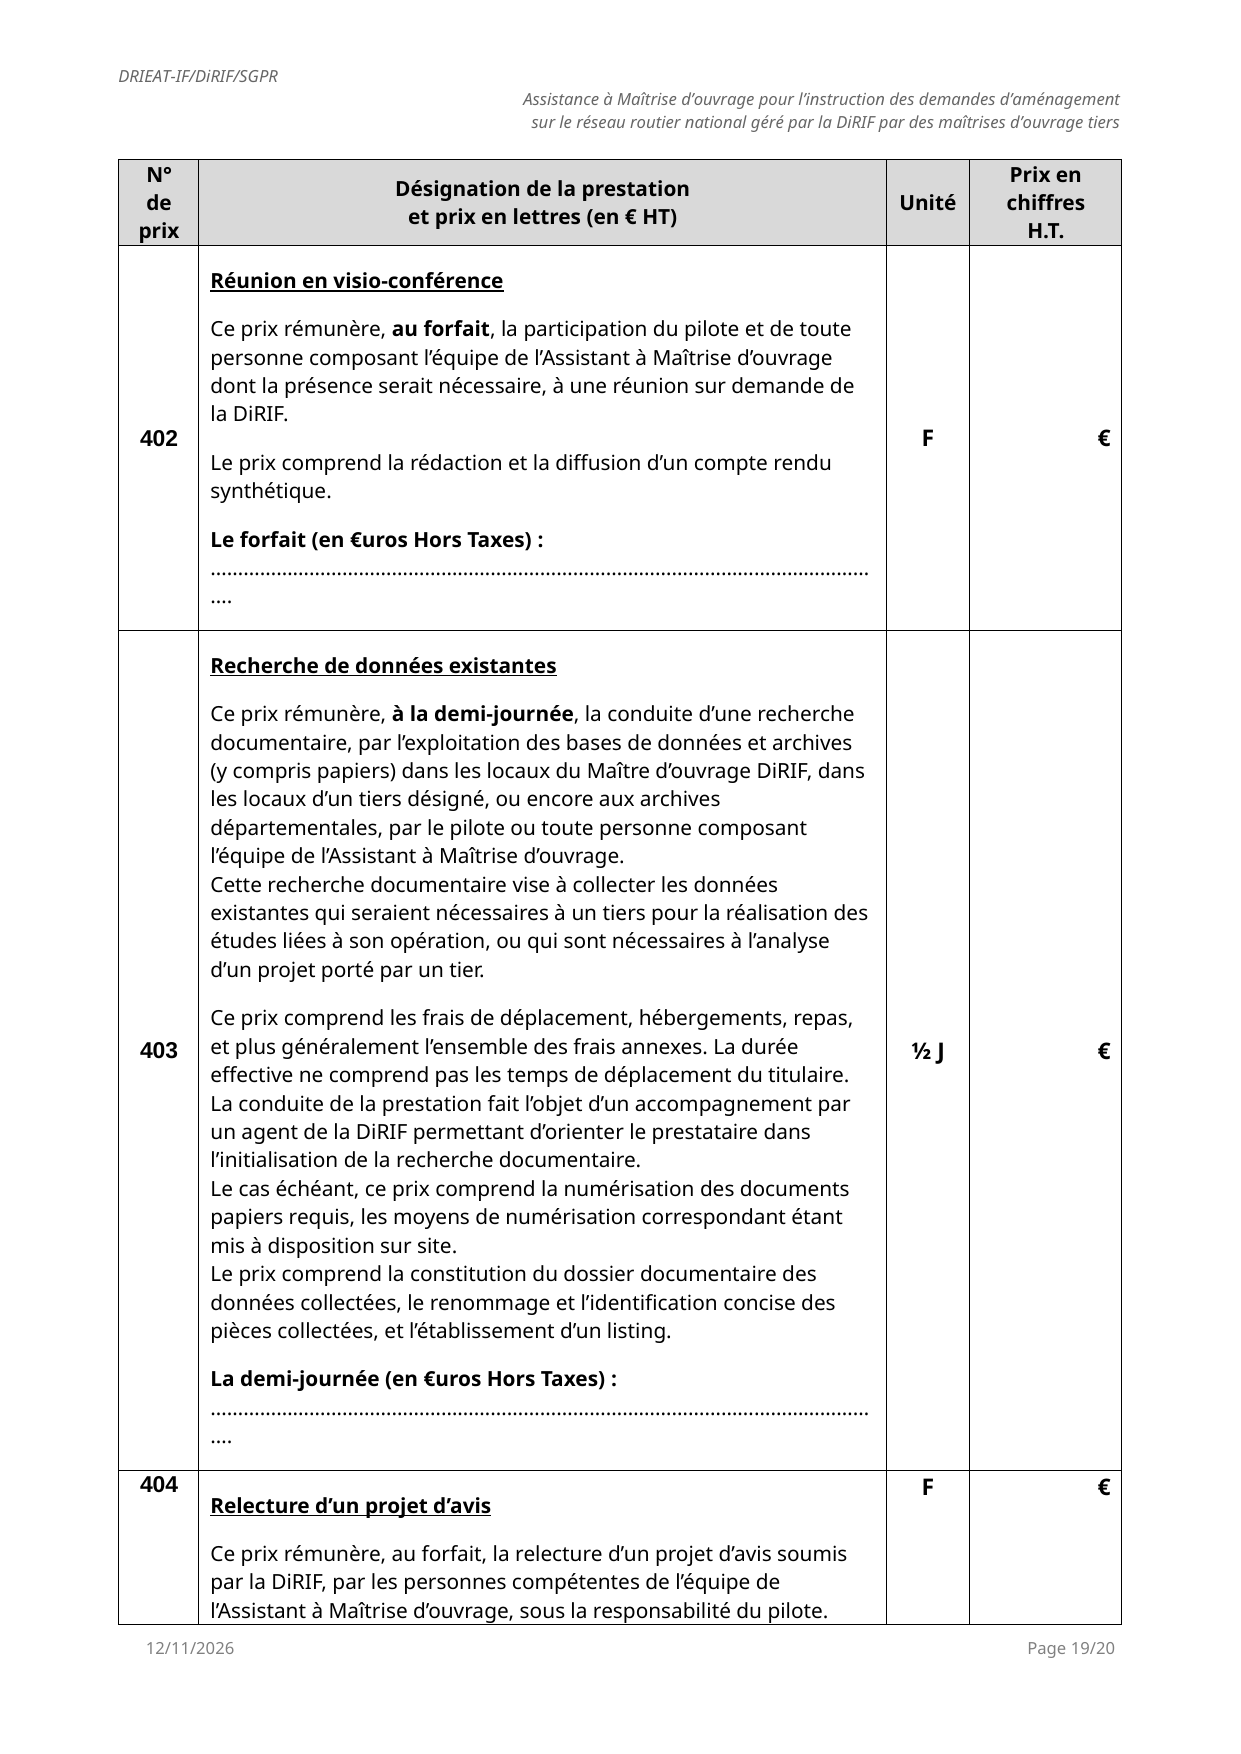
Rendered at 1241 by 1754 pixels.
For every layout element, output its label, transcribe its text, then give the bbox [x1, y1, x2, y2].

table_cell € [970, 631, 1121, 1470]
table_cell € [970, 1471, 1121, 1624]
table_header Désignation de la prestation et prix en lettres (en € HT) [199, 160, 886, 245]
table_cell ½ J [887, 631, 969, 1470]
table_cell € [970, 246, 1121, 630]
table_cell Réunion en visio-conférence Ce prix rémunère, au forfait, la participation du pilote et de toute personne composant l’équipe de l’Assistant à Maîtrise d’ouvrage dont la présence serait nécessaire, à une réunion sur demande de la DiRIF. Le prix comprend la rédaction et la diffusion d’un compte rendu synthétique. Le forfait (en €uros Hors Taxes) : ……………………………………………………………………………………………………………. [199, 246, 886, 630]
table_cell Recherche de données existantes Ce prix rémunère, à la demi-journée, la conduite d’une recherche documentaire, par l’exploitation des bases de données et archives (y compris papiers) dans les locaux du Maître d’ouvrage DiRIF, dans les locaux d’un tiers désigné, ou encore aux archives départementales, par le pilote ou toute personne composant l’équipe de l’Assistant à Maîtrise d’ouvrage. Cette recherche documentaire vise à collecter les données existantes qui seraient nécessaires à un tiers pour la réalisation des études liées à son opération, ou qui sont nécessaires à l’analyse d’un projet porté par un tier. Ce prix comprend les frais de déplacement, hébergements, repas, et plus généralement l’ensemble des frais annexes. La durée effective ne comprend pas les temps de déplacement du titulaire. La conduite de la prestation fait l’objet d’un accompagnement par un agent de la DiRIF permettant d’orienter le prestataire dans l’initialisation de la recherche documentaire. Le cas échéant, ce prix comprend la numérisation des documents papiers requis, les moyens de numérisation correspondant étant mis à disposition sur site. Le prix comprend la constitution du dossier documentaire des données collectées, le renommage et l’identification concise des pièces collectées, et l’établissement d’un listing. La demi-journée (en €uros Hors Taxes) : ……………………………………………………………………………………………………………. [199, 631, 886, 1470]
table_header N° de prix [119, 160, 198, 245]
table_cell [199, 1471, 886, 1624]
table_header Prix en chiffres H.T. [970, 160, 1121, 245]
table_cell 403 [119, 631, 198, 1470]
table_cell 404 [119, 1471, 198, 1624]
table_header Unité [887, 160, 969, 245]
table_cell F [887, 246, 969, 630]
table_cell F [887, 1471, 969, 1624]
table_cell 402 [119, 246, 198, 630]
